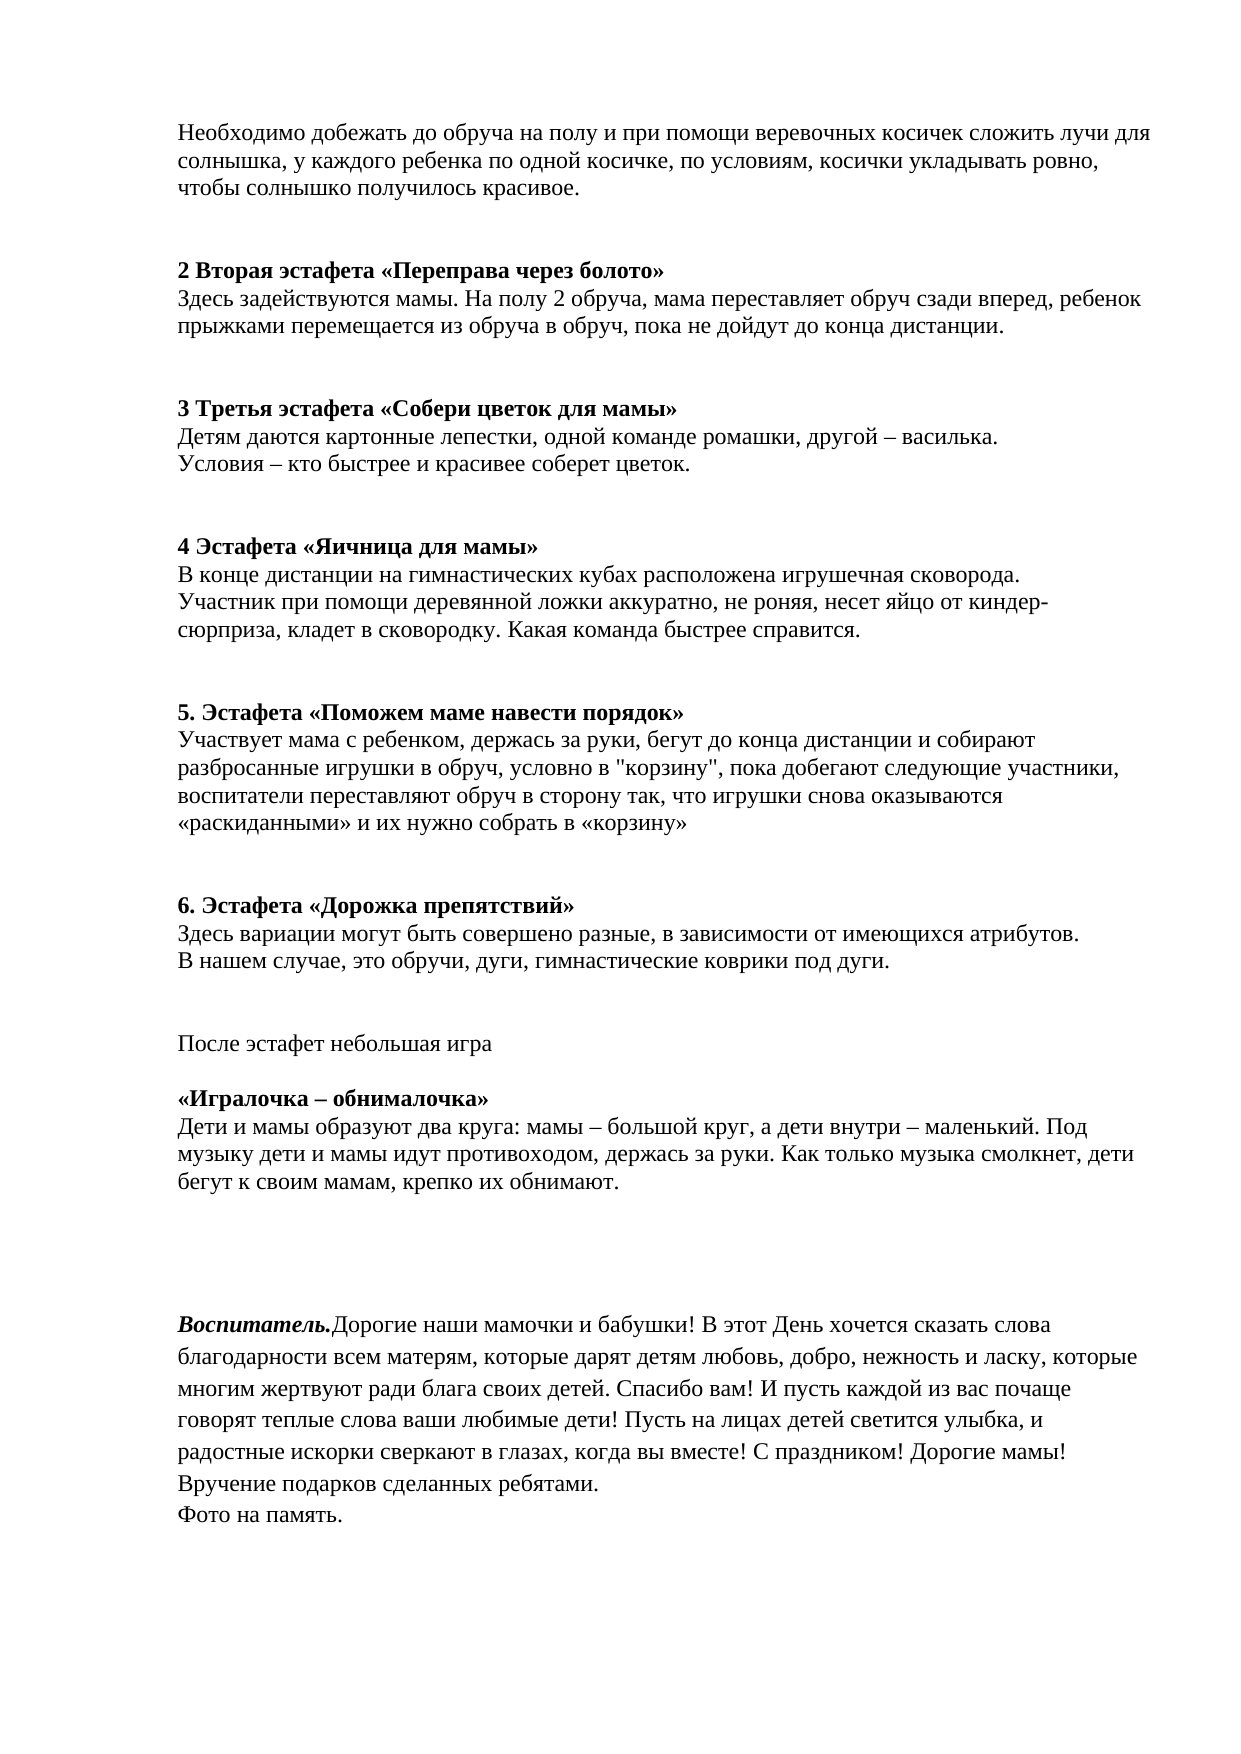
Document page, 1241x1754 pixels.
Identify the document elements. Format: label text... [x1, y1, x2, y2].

text 5. Эстафета «Поможем маме навести порядок» Участвует мама с ребенком, держась за руки, бегут до конца дистанции и собирают разбросанные игрушки в обруч, условно в "корзину", пока добегают следующие участники, воспитатели переставляют обруч в сторону так, что игрушки снова оказываются «раскиданными» и их нужно собрать в «корзину» [177, 670, 1152, 836]
text 4 Эстафета «Яичница для мамы» В конце дистанции на гимнастических кубах расположена игрушечная сковорода. Участник при помощи деревянной ложки аккуратно, не роняя, несет яйцо от киндер-сюрприза, кладет в сковородку. Какая команда быстрее справится. [177, 504, 1152, 643]
text После эстафет небольшая игра «Игралочка – обнималочка» Дети и мамы образуют два круга: мамы – большой круг, а дети внутри – маленький. Под музыку дети и мамы идут противоходом, держась за руки. Как только музыка смолкнет, дети бегут к своим мамам, крепко их обнимают. [177, 1001, 1152, 1195]
text Воспитатель.Дорогие наши мамочки и бабушки! В этот День хочется сказать слова благодарности всем матерям, которые дарят детям любовь, добро, нежность и ласку, которые многим жертвуют ради блага своих детей. Спасибо вам! И пусть каждой из вас почаще говорят теплые слова ваши любимые дети! Пусть на лицах детей светится улыбка, и радостные искорки сверкают в глазах, когда вы вместе! С праздником! Дорогие мамы! Вручение подарков сделанных ребятами. Фото на память. [177, 1279, 1152, 1528]
text 3 Третья эстафета «Собери цветок для мамы» Детям даются картонные лепестки, одной команде ромашки, другой – василька. Условия – кто быстрее и красивее соберет цветок. [177, 367, 1152, 477]
text 6. Эстафета «Дорожка препятствий» Здесь вариации могут быть совершено разные, в зависимости от имеющихся атрибутов. В нашем случае, это обручи, дуги, гимнастические коврики под дуги. [177, 863, 1152, 974]
text 2 Вторая эстафета «Переправа через болото» Здесь задействуются мамы. На полу 2 обруча, мама переставляет обруч сзади вперед, ребенок прыжками перемещается из обруча в обруч, пока не дойдут до конца дистанции. [177, 228, 1152, 339]
